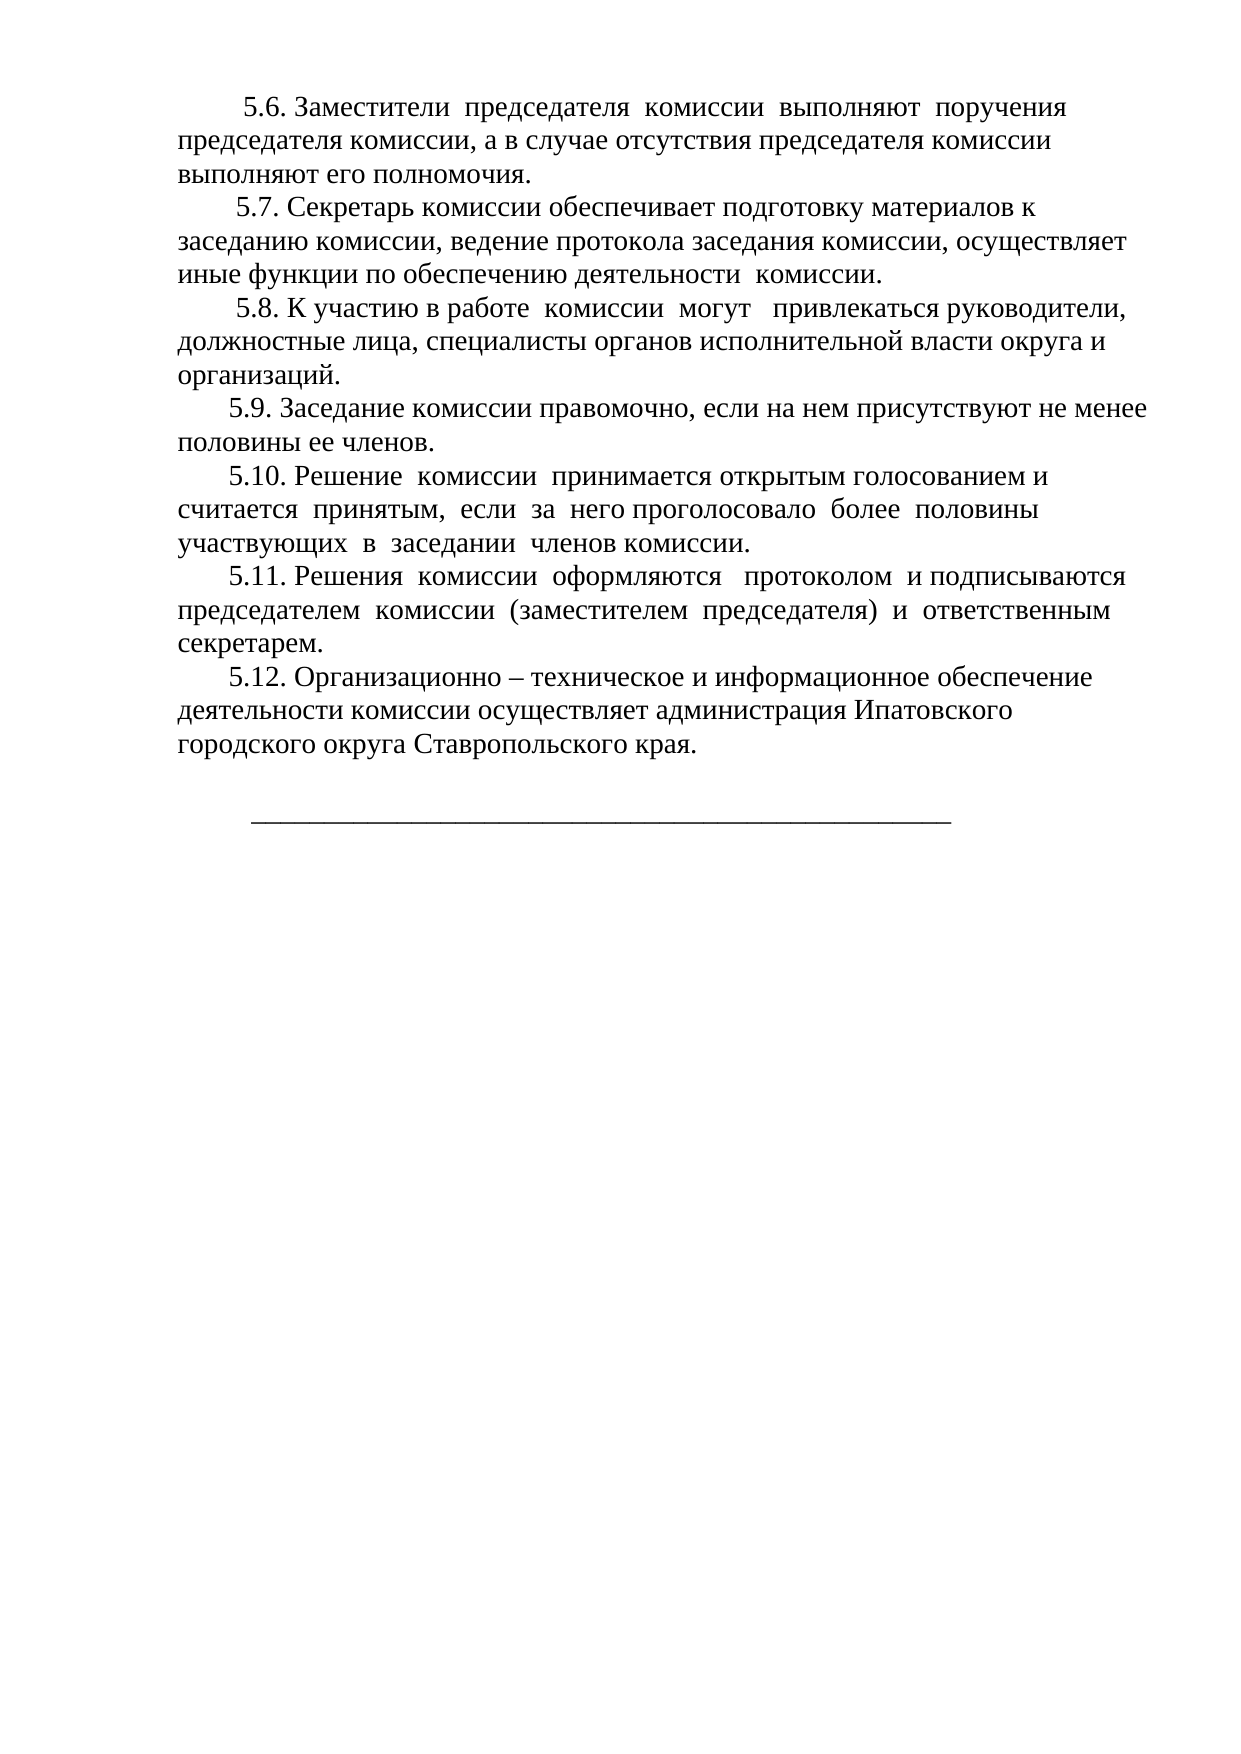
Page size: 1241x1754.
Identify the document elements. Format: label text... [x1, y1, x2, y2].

text ________________________________________________ [177, 793, 1152, 827]
text 5.11. Решения комиссии оформляются протоколом и подписываются председателем комиссии (заместителем председателя) и ответственным секретарем. [177, 558, 1152, 659]
text 5.8. К участию в работе комиссии могут привлекаться руководители, должностные лица, специалисты органов исполнительной власти округа и организаций. [177, 290, 1152, 391]
text половины ее членов. [177, 424, 1152, 458]
text 5.12. Организационно – техническое и информационное обеспечение деятельности комиссии осуществляет администрация Ипатовского городского округа Ставропольского края. [177, 659, 1152, 759]
text 5.10. Решение комиссии принимается открытым голосованием и считается принятым, если за него проголосовало более половины участвующих в заседании членов комиссии. [177, 458, 1152, 558]
text 5.9. Заседание комиссии правомочно, если на нем присутствуют не менее [177, 391, 1152, 424]
text 5.7. Секретарь комиссии обеспечивает подготовку материалов к заседанию комиссии, ведение протокола заседания комиссии, осуществляет иные функции по обеспечению деятельности комиссии. [177, 189, 1152, 290]
text 5.6. Заместители председателя комиссии выполняют поручения председателя комиссии, а в случае отсутствия председателя комиссии выполняют его полномочия. [177, 89, 1152, 189]
